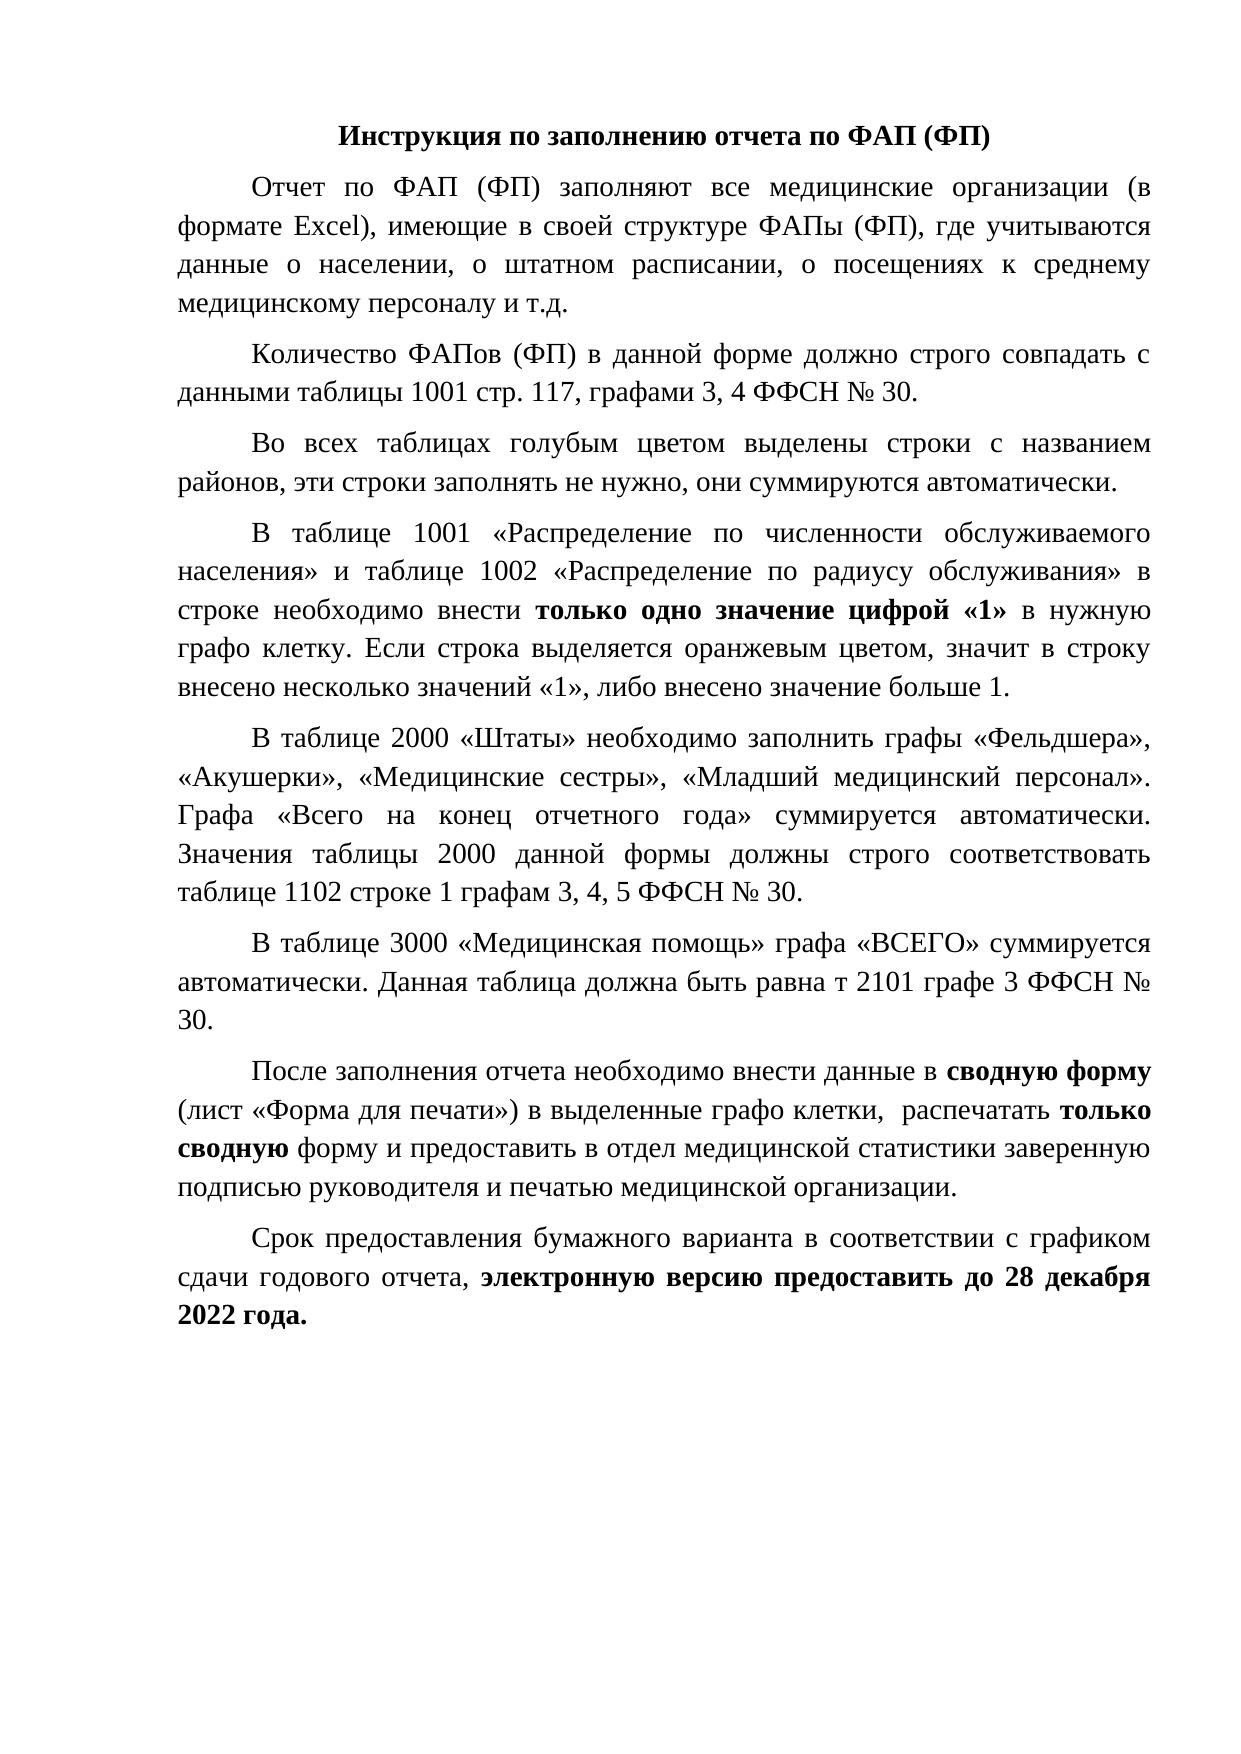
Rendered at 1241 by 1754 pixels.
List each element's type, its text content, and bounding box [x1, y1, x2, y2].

text После заполнения отчета необходимо внести данные в сводную форму (лист «Форма для печати») в выделенные графо клетки, распечатать только сводную форму и предоставить в отдел медицинской статистики заверенную подписью руководителя и печатью медицинской организации. [177, 1053, 1152, 1203]
text В таблице 1001 «Распределение по численности обслуживаемого населения» и таблице 1002 «Распределение по радиусу обслуживания» в строке необходимо внести только одно значение цифрой «1» в нужную графо клетку. Если строка выделяется оранжевым цветом, значит в строку внесено несколько значений «1», либо внесено значение больше 1. [177, 515, 1152, 703]
text Отчет по ФАП (ФП) заполняют все медицинские организации (в формате Excel), имеющие в своей структуре ФАПы (ФП), где учитываются данные о населении, о штатном расписании, о посещениях к среднему медицинскому персоналу и т.д. [177, 169, 1152, 318]
text Количество ФАПов (ФП) в данной форме должно строго совпадать с данными таблицы 1001 стр. 117, графами 3, 4 ФФСН № 30. [177, 336, 1152, 408]
text Во всех таблицах голубым цветом выделены строки с названием районов, эти строки заполнять не нужно, они суммируются автоматически. [177, 425, 1152, 497]
text В таблице 2000 «Штаты» необходимо заполнить графы «Фельдшера», «Акушерки», «Медицинские сестры», «Младший медицинский персонал». Графа «Всего на конец отчетного года» суммируется автоматически. Значения таблицы 2000 данной формы должны строго соответствовать таблице 1102 строке 1 графам 3, 4, 5 ФФСН № 30. [177, 720, 1152, 908]
text В таблице 3000 «Медицинская помощь» графа «ВСЕГО» суммируется автоматически. Данная таблица должна быть равна т 2101 графе 3 ФФСН № 30. [177, 925, 1152, 1036]
text Срок предоставления бумажного варианта в соответствии с графиком сдачи годового отчета, электронную версию предоставить до 28 декабря 2022 года. [177, 1220, 1152, 1331]
text Инструкция по заполнению отчета по ФАП (ФП) [177, 118, 1152, 152]
